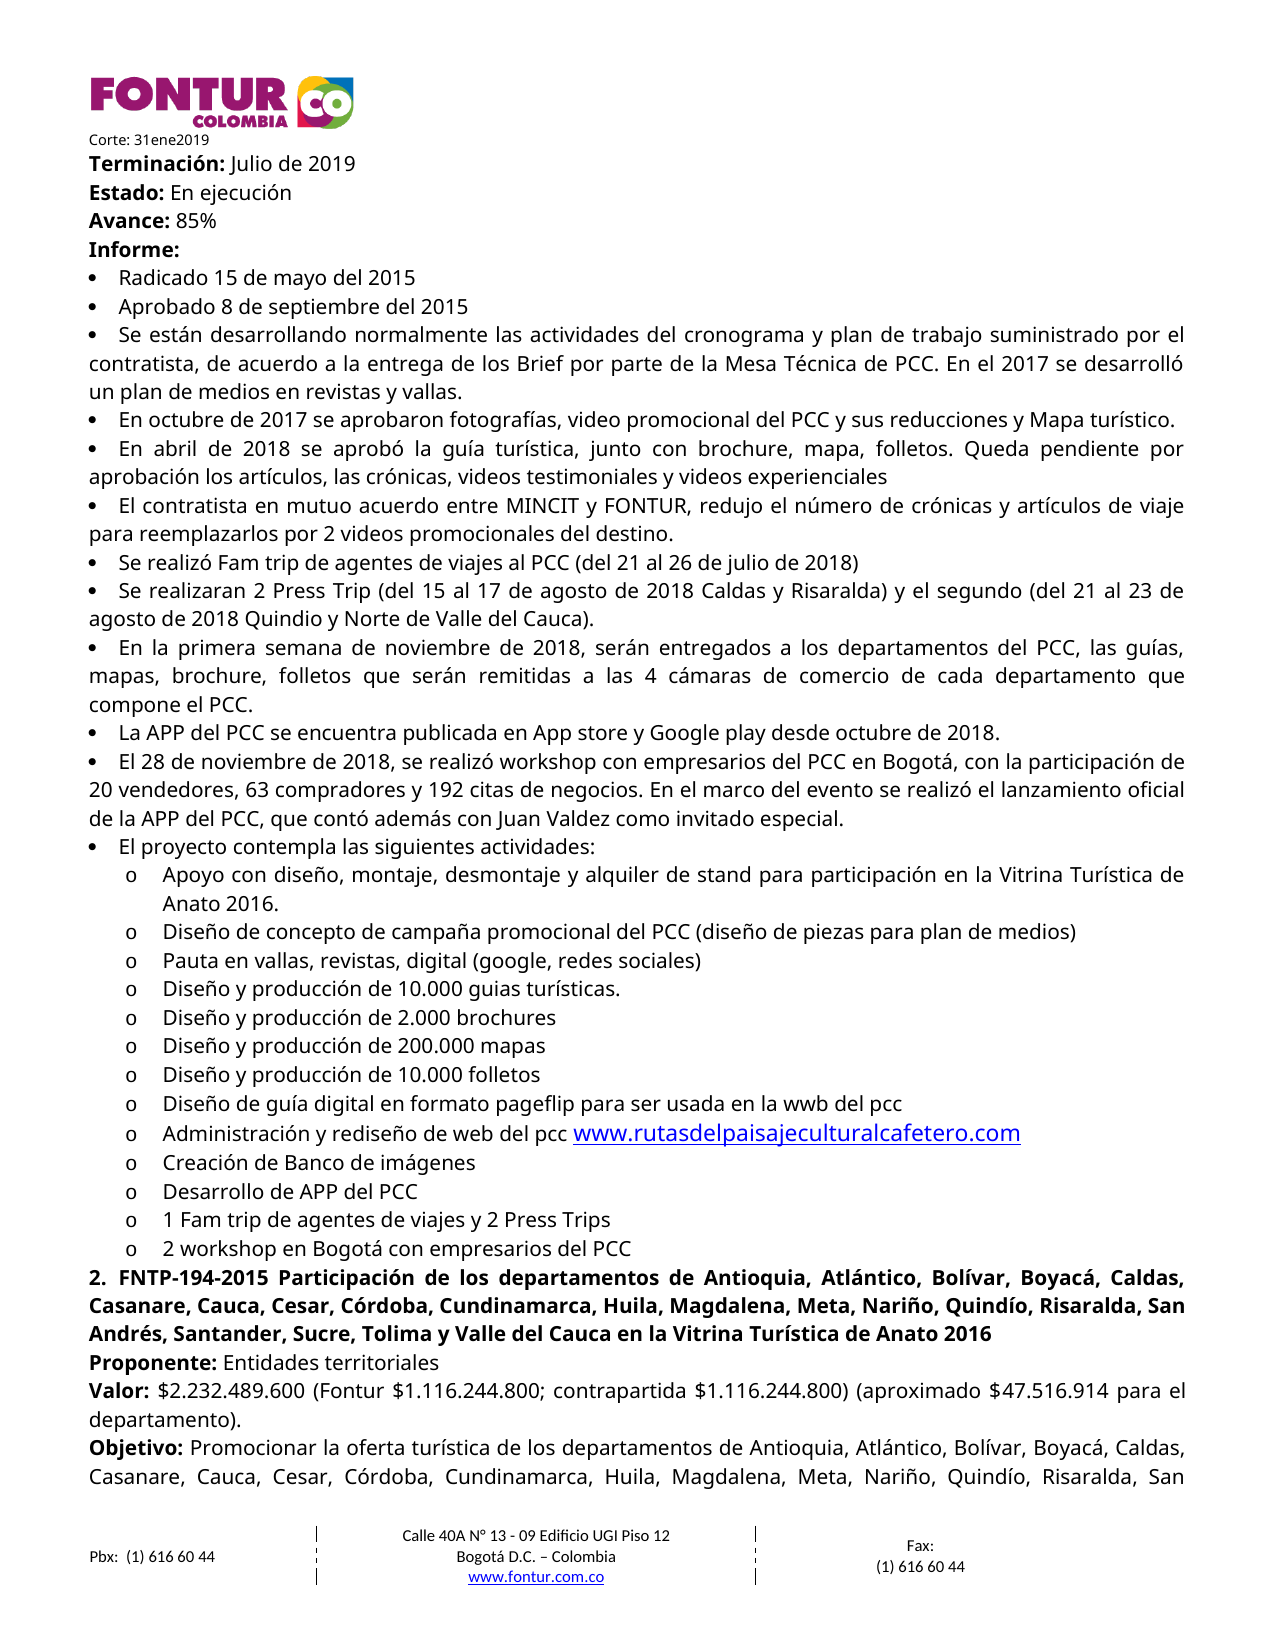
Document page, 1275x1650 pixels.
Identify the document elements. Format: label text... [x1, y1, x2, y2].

list El proyecto contempla las siguientes actividades: [89, 832, 1186, 861]
list FNTP-194-2015 Participación de los departamentos de Antioquia, Atlántico, Bolívar, Boyacá, Caldas, Casanare, Cauca, Cesar, Córdoba, Cundinamarca, Huila, Magdalena, Meta, Nariño, Quindío, Risaralda, San Andrés, Santander, Sucre, Tolima y Valle del Cauca en la Vitrina Turística de Anato 2016 [89, 1263, 1186, 1348]
list En la primera semana de noviembre de 2018, serán entregados a los departamentos del PCC, las guías, mapas, brochure, folletos que serán remitidas a las 4 cámaras de comercio de cada departamento que compone el PCC. [89, 633, 1186, 718]
list El 28 de noviembre de 2018, se realizó workshop con empresarios del PCC en Bogotá, con la participación de 20 vendedores, 63 compradores y 192 citas de negocios. En el marco del evento se realizó el lanzamiento oficial de la APP del PCC, que contó además con Juan Valdez como invitado especial. [89, 747, 1186, 832]
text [89, 1433, 1186, 1490]
text Terminación: Julio de 2019 [89, 149, 1186, 178]
text Proponente: Entidades territoriales [89, 1348, 1186, 1376]
list El contratista en mutuo acuerdo entre MINCIT y FONTUR, redujo el número de crónicas y artículos de viaje para reemplazarlos por 2 videos promocionales del destino. [89, 491, 1186, 548]
list En octubre de 2017 se aprobaron fotografías, video promocional del PCC y sus reducciones y Mapa turístico. [89, 406, 1186, 434]
list Se están desarrollando normalmente las actividades del cronograma y plan de trabajo suministrado por el contratista, de acuerdo a la entrega de los Brief por parte de la Mesa Técnica de PCC. En el 2017 se desarrolló un plan de medios en revistas y vallas. [89, 320, 1186, 406]
list Se realizó Fam trip de agentes de viajes al PCC (del 21 al 26 de julio de 2018) [89, 548, 1186, 576]
list Apoyo con diseño, montaje, desmontaje y alquiler de stand para participación en la Vitrina Turística de Anato 2016. [125, 861, 1186, 917]
list Diseño y producción de 2.000 brochures [125, 1003, 1186, 1032]
list 2 workshop en Bogotá con empresarios del PCC [125, 1234, 1186, 1263]
text Estado: En ejecución [89, 178, 1186, 206]
list Desarrollo de APP del PCC [125, 1177, 1186, 1206]
list Diseño de concepto de campaña promocional del PCC (diseño de piezas para plan de medios) [125, 917, 1186, 946]
list Se realizaran 2 Press Trip (del 15 al 17 de agosto de 2018 Caldas y Risaralda) y el segundo (del 21 al 23 de agosto de 2018 Quindio y Norte de Valle del Cauca). [89, 576, 1186, 633]
list Administración y rediseño de web del pcc www.rutasdelpaisajeculturalcafetero.com [125, 1117, 1186, 1148]
list Pauta en vallas, revistas, digital (google, redes sociales) [125, 946, 1186, 974]
text Valor: $2.232.489.600 (Fontur $1.116.244.800; contrapartida $1.116.244.800) (aproximado $47.516.914 para el departamento). [89, 1376, 1186, 1433]
list En abril de 2018 se aprobó la guía turística, junto con brochure, mapa, folletos. Queda pendiente por aprobación los artículos, las crónicas, videos testimoniales y videos experienciales [89, 434, 1186, 491]
list Radicado 15 de mayo del 2015 [89, 263, 1186, 292]
list Avance: 85% [89, 206, 1186, 235]
list Diseño y producción de 10.000 guias turísticas. [125, 974, 1186, 1003]
list Diseño y producción de 10.000 folletos [125, 1060, 1186, 1089]
list Diseño de guía digital en formato pageflip para ser usada en la wwb del pcc [125, 1089, 1186, 1117]
list 1 Fam trip de agentes de viajes y 2 Press Trips [125, 1206, 1186, 1234]
list Informe: [89, 235, 1186, 263]
picture [88, 73, 355, 130]
list La APP del PCC se encuentra publicada en App store y Google play desde octubre de 2018. [89, 718, 1186, 747]
list Diseño y producción de 200.000 mapas [125, 1032, 1186, 1060]
list Creación de Banco de imágenes [125, 1148, 1186, 1177]
list Aprobado 8 de septiembre del 2015 [89, 292, 1186, 320]
